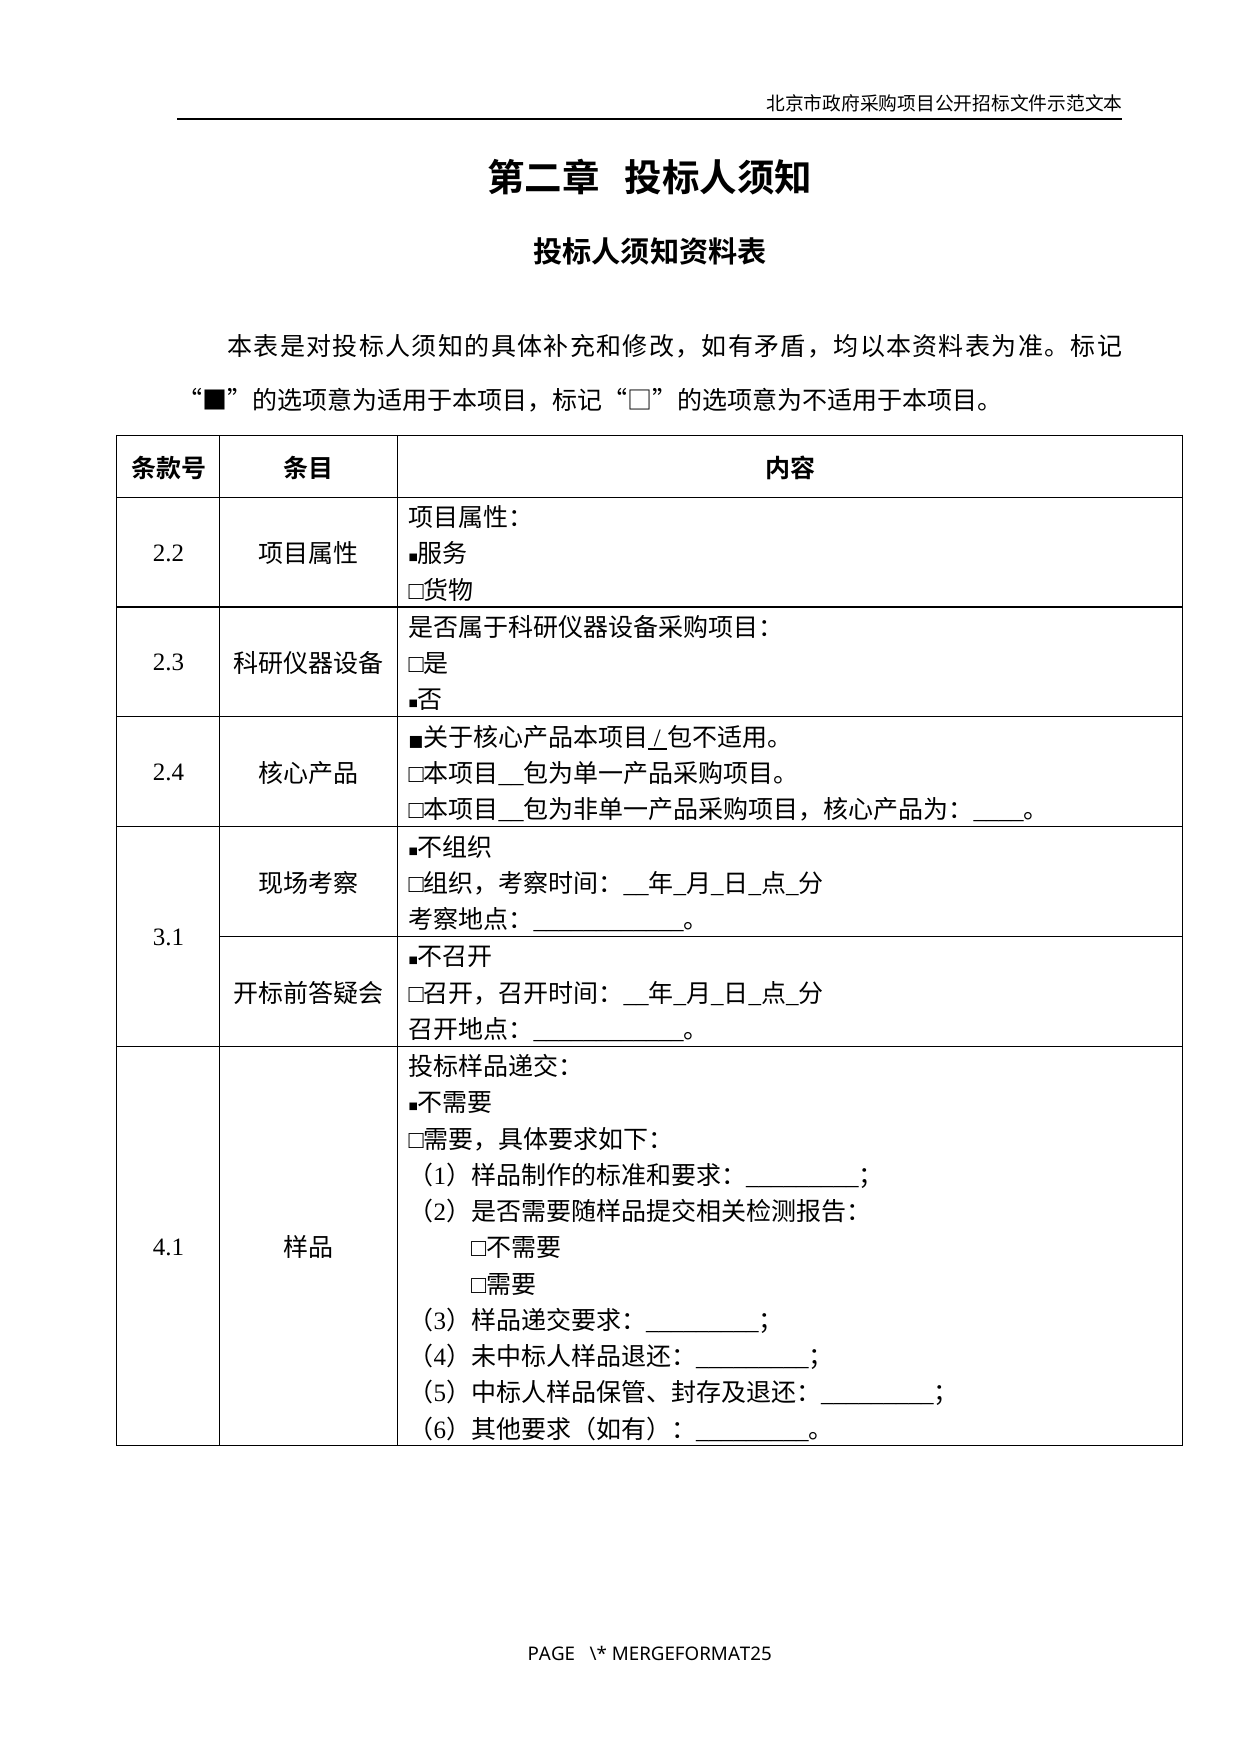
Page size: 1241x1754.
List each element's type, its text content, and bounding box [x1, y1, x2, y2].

table_cell 现场考察 [220, 827, 397, 936]
table_cell 2.2 [117, 498, 219, 606]
text 本表是对投标人须知的具体补充和修改，如有矛盾，均以本资料表为准。标记“■”的选项意为适用于本项目，标记“□”的选项意为不适用于本项目。 [177, 326, 1122, 417]
table_cell 项目属性 [220, 498, 397, 606]
table_cell 核心产品 [220, 717, 397, 826]
table_cell 3.1 [117, 827, 219, 1046]
table_cell ■关于核心产品本项目 / 包不适用。 □本项目__包为单一产品采购项目。 □本项目__包为非单一产品采购项目，核心产品为：____。 [398, 717, 1182, 826]
table_header 条目 [220, 436, 397, 497]
table_cell 2.4 [117, 717, 219, 826]
table_header 内容 [398, 436, 1182, 497]
table_cell 科研仪器设备 [220, 608, 397, 716]
table_cell 项目属性： ■服务 □货物 [398, 498, 1182, 606]
table_cell 样品 [220, 1047, 397, 1445]
subtitle 投标人须知资料表 [177, 229, 1122, 271]
table_cell 投标样品递交： ■不需要 □需要，具体要求如下： （1）样品制作的标准和要求：_________； （2）是否需要随样品提交相关检测报告： □不需要 □需要 （3）样品递交要求：_________； （4）未中标人样品退还：_________； （5）中标人样品保管、封存及退还：_________； （6）其他要求（如有）：_________。 [398, 1047, 1182, 1445]
table_cell ■不组织 □组织，考察时间：__年_月_日_点_分 考察地点：____________。 [398, 827, 1182, 936]
text 第二章 投标人须知 [177, 148, 1122, 202]
table_cell 2.3 [117, 608, 219, 716]
table_header 条款号 [117, 436, 219, 497]
table_cell 4.1 [117, 1047, 219, 1445]
table_cell 开标前答疑会 [220, 937, 397, 1046]
table_cell 是否属于科研仪器设备采购项目： □是 ■否 [398, 608, 1182, 716]
table_cell ■不召开 □召开，召开时间：__年_月_日_点_分 召开地点：____________。 [398, 937, 1182, 1046]
